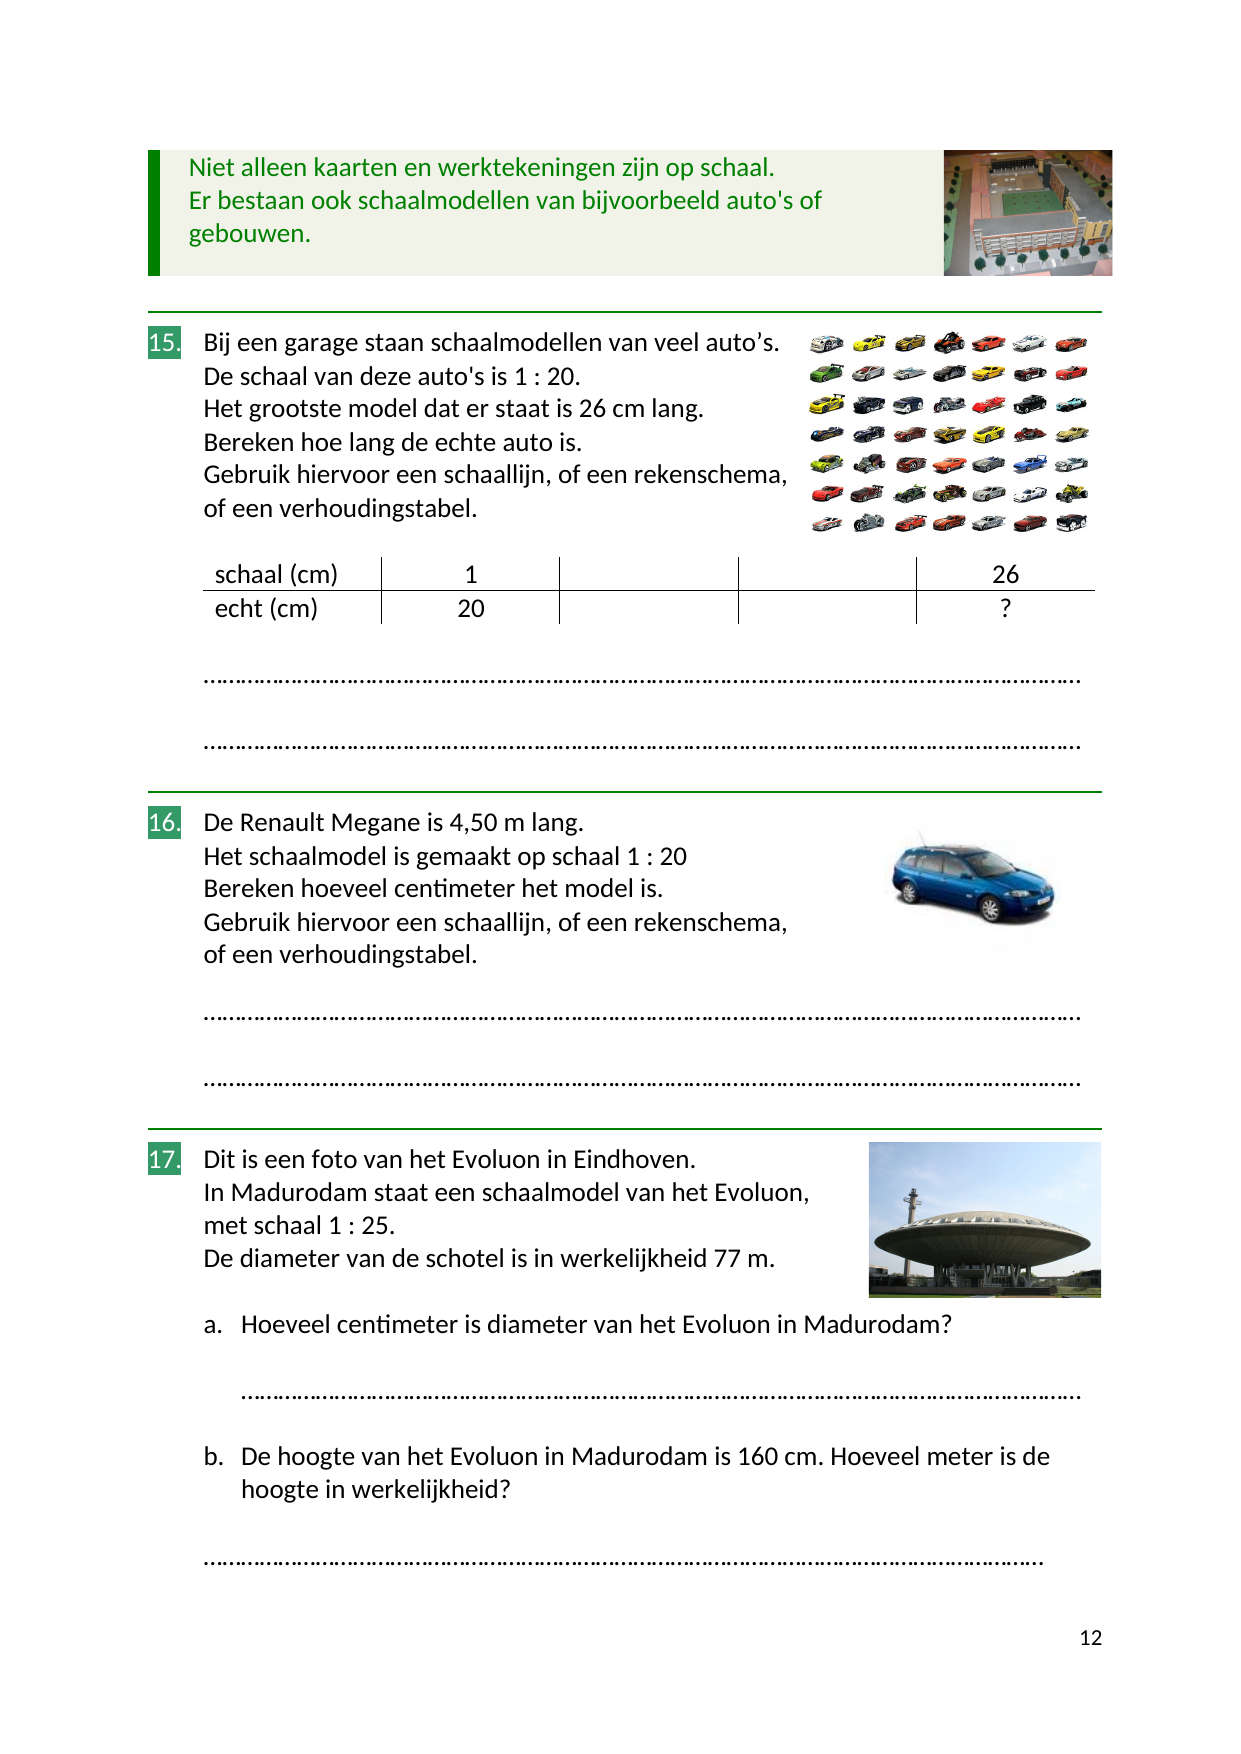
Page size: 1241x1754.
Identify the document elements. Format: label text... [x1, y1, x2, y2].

table_header De Renault Megane is 4,50 m lang. Het schaalmodel is gemaakt op schaal 1 : 20 Bereken hoeveel centimeter het model is. Gebruik hiervoor een schaallijn, of een rekenschema, of een verhoudingstabel. …………………………………………………………………………………………………………………………… …………………………………………………………………………………………………………………………… [192, 806, 1107, 1093]
table_header [160, 150, 177, 276]
table_header [136, 806, 192, 1093]
table_header Niet alleen kaarten en werktekeningen zijn op schaal. Er bestaan ook schaalmodellen van bijvoorbeeld auto's of gebouwen. [177, 150, 943, 276]
picture [807, 328, 1091, 536]
table_header [136, 326, 192, 756]
picture [884, 820, 1062, 954]
table_header Bij een garage staan schaalmodellen van veel auto’s. De schaal van deze auto's is 1 : 20. Het grootste model dat er staat is 26 cm lang. Bereken hoe lang de echte auto is. Gebruik hiervoor een schaallijn, of een rekenschema, of een verhoudingstabel. …………………………………………………………………………………………………………………………… …………………………………………………………………………………………………………………………… [192, 326, 1107, 756]
table_header [136, 1143, 192, 1572]
table_header Dit is een foto van het Evoluon in Eindhoven. In Madurodam staat een schaalmodel van het Evoluon, met schaal 1 : 25. De diameter van de schotel is in werkelijkheid 77 m. Hoeveel centimeter is diameter van het Evoluon in Madurodam? ……………………………………………………………………………………………………………………… De hoogte van het Evoluon in Madurodam is 160 cm. Hoeveel meter is de hoogte in werkelijkheid? ……………………………………………………………………………………………………………………… [192, 1143, 1107, 1572]
picture [868, 1142, 1102, 1298]
picture [943, 150, 1113, 276]
